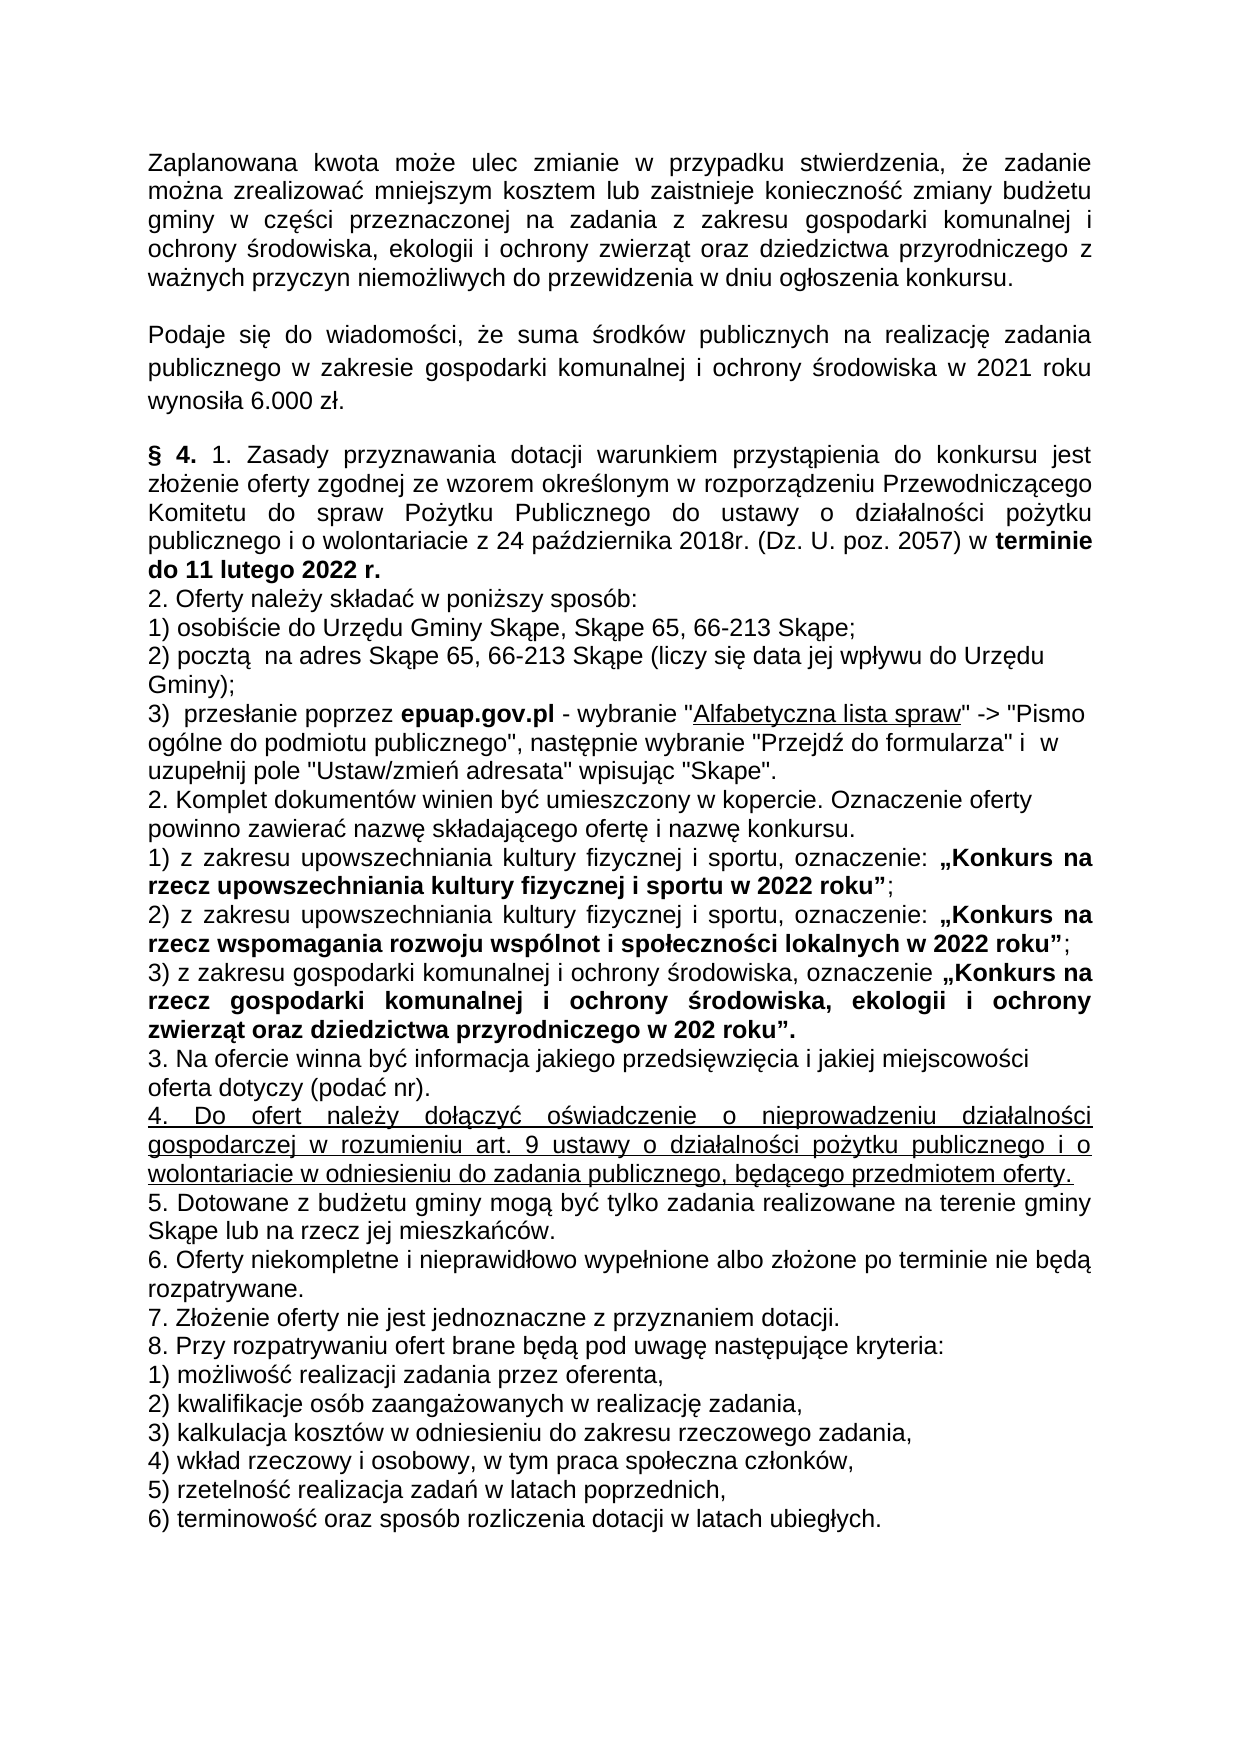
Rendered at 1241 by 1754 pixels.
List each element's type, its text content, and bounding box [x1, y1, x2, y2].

text 4. Do ofert należy dołączyć oświadczenie o nieprowadzeniu działalności gospodarczej w rozumieniu art. 9 ustawy o działalności pożytku publicznego i o wolontariacie w odniesieniu do zadania publicznego, będącego przedmiotem oferty. [148, 1101, 1093, 1126]
text 1) osobiście do Urzędu Gminy Skąpe, Skąpe 65, 66-213 Skąpe; [148, 612, 1093, 641]
text 6) terminowość oraz sposób rozliczenia dotacji w latach ubiegłych. [148, 1504, 1093, 1532]
text 5) rzetelność realizacja zadań w latach poprzednich, [148, 1475, 1093, 1504]
text 3. Na ofercie winna być informacja jakiego przedsięwzięcia i jakiej miejscowości oferta dotyczy (podać nr). [148, 1044, 1093, 1101]
text 8. Przy rozpatrywaniu ofert brane będą pod uwagę następujące kryteria: 1) możliwość realizacji zadania przez oferenta, [148, 1331, 1093, 1389]
text Zaplanowana kwota może ulec zmianie w przypadku stwierdzenia, że zadanie można zrealizować mniejszym kosztem lub zaistnieje konieczność zmiany budżetu gminy w części przeznaczonej na zadania z zakresu gospodarki komunalnej i ochrony środowiska, ekologii i ochrony zwierząt oraz dziedzictwa przyrodniczego z ważnych przyczyn niemożliwych do przewidzenia w dniu ogłoszenia konkursu. [148, 148, 1093, 291]
text 4. Do ofert należy dołączyć oświadczenie o nieprowadzeniu działalności gospodarczej w rozumieniu art. 9 ustawy o działalności pożytku publicznego i o wolontariacie w odniesieniu do zadania publicznego, będącego przedmiotem oferty. [148, 1128, 1093, 1187]
text 6. Oferty niekompletne i nieprawidłowo wypełnione albo złożone po terminie nie będą rozpatrywane. [148, 1245, 1093, 1302]
text 3) z zakresu gospodarki komunalnej i ochrony środowiska, oznaczenie „Konkurs na rzecz gospodarki komunalnej i ochrony środowiska, ekologii i ochrony zwierząt oraz dziedzictwa przyrodniczego w 202 roku”. [148, 957, 1093, 1044]
text 1) z zakresu upowszechniania kultury fizycznej i sportu, oznaczenie: „Konkurs na rzecz upowszechniania kultury fizycznej i sportu w 2022 roku”; [148, 842, 1093, 900]
text 2. Komplet dokumentów winien być umieszczony w kopercie. Oznaczenie oferty powinno zawierać nazwę składającego ofertę i nazwę konkursu. [148, 785, 1093, 842]
text § 4. 1. Zasady przyznawania dotacji warunkiem przystąpienia do konkursu jest złożenie oferty zgodnej ze wzorem określonym w rozporządzeniu Przewodniczącego Komitetu do spraw Pożytku Publicznego do ustawy o działalności pożytku publicznego i o wolontariacie z 24 października 2018r. (Dz. U. poz. 2057) w terminie do 11 lutego 2022 r. [148, 440, 1093, 584]
text 2) z zakresu upowszechniania kultury fizycznej i sportu, oznaczenie: „Konkurs na rzecz wspomagania rozwoju wspólnot i społeczności lokalnych w 2022 roku”; [148, 900, 1093, 957]
text 7. Złożenie oferty nie jest jednoznaczne z przyznaniem dotacji. [148, 1302, 1093, 1331]
text 5. Dotowane z budżetu gminy mogą być tylko zadania realizowane na terenie gminy Skąpe lub na rzecz jej mieszkańców. [148, 1187, 1093, 1245]
text Podaje się do wiadomości, że suma środków publicznych na realizację zadania publicznego w zakresie gospodarki komunalnej i ochrony środowiska w 2021 roku wynosiła 6.000 zł. [148, 320, 1093, 415]
text 3) kalkulacja kosztów w odniesieniu do zakresu rzeczowego zadania, [148, 1417, 1093, 1446]
text 2) kwalifikacje osób zaangażowanych w realizację zadania, [148, 1389, 1093, 1417]
text 3) przesłanie poprzez epuap.gov.pl - wybranie "Alfabetyczna lista spraw" -> "Pismo ogólne do podmiotu publicznego", następnie wybranie "Przejdź do formularza" i w uzupełnij pole "Ustaw/zmień adresata" wpisując "Skape". [148, 699, 1093, 785]
text 2) pocztą na adres Skąpe 65, 66-213 Skąpe (liczy się data jej wpływu do Urzędu Gminy); [148, 641, 1093, 699]
text 2. Oferty należy składać w poniższy sposób: [148, 584, 1093, 612]
text 4) wkład rzeczowy i osobowy, w tym praca społeczna członków, [148, 1446, 1093, 1475]
